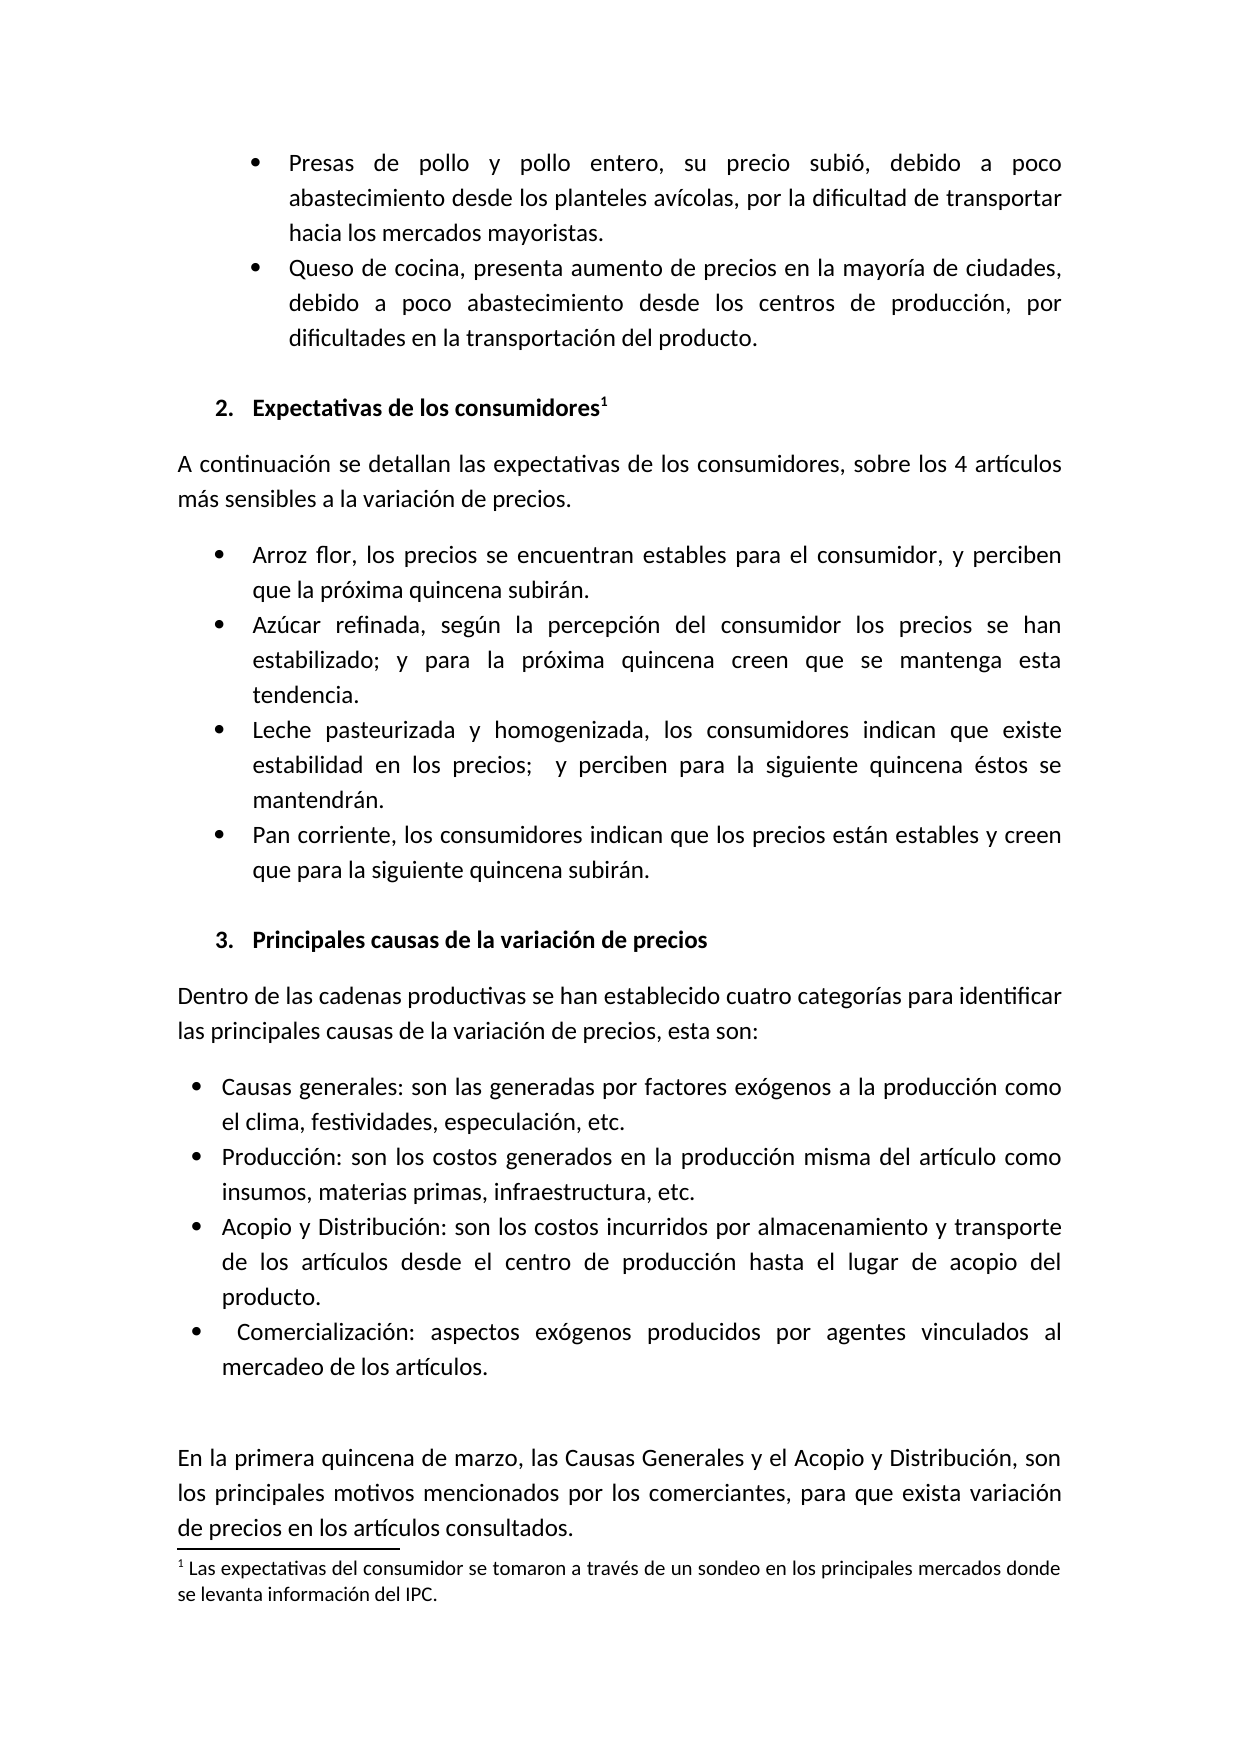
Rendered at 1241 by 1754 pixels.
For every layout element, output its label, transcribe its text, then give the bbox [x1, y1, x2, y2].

list Expectativas de los consumidores [215, 393, 1063, 423]
list Principales causas de la variación de precios [215, 924, 1063, 955]
text A continuación se detallan las expectativas de los consumidores, sobre los 4 artículos más sensibles a la variación de precios. [177, 448, 1063, 514]
list Leche pasteurizada y homogenizada, los consumidores indican que existe estabilidad en los precios; y perciben para la siguiente quincena éstos se mantendrán. [215, 714, 1063, 815]
list Acopio y Distribución: son los costos incurridos por almacenamiento y transporte de los artículos desde el centro de producción hasta el lugar de acopio del producto. [192, 1211, 1063, 1311]
list Arroz flor, los precios se encuentran estables para el consumidor, y perciben que la próxima quincena subirán. [215, 539, 1063, 605]
text Dentro de las cadenas productivas se han establecido cuatro categorías para identificar las principales causas de la variación de precios, esta son: [177, 980, 1063, 1046]
list Presas de pollo y pollo entero, su precio subió, debido a poco abastecimiento desde los planteles avícolas, por la dificultad de transportar hacia los mercados mayoristas. [251, 148, 1063, 248]
list Queso de cocina, presenta aumento de precios en la mayoría de ciudades, debido a poco abastecimiento desde los centros de producción, por dificultades en la transportación del producto. [251, 253, 1063, 353]
list Azúcar refinada, según la percepción del consumidor los precios se han estabilizado; y para la próxima quincena creen que se mantenga esta tendencia. [215, 609, 1063, 710]
list Causas generales: son las generadas por factores exógenos a la producción como el clima, festividades, especulación, etc. [192, 1071, 1063, 1136]
list Producción: son los costos generados en la producción misma del artículo como insumos, materias primas, infraestructura, etc. [192, 1141, 1063, 1206]
text En la primera quincena de marzo, las Causas Generales y el Acopio y Distribución, son los principales motivos mencionados por los comerciantes, para que exista variación de precios en los artículos consultados. [177, 1442, 1063, 1542]
list Pan corriente, los consumidores indican que los precios están estables y creen que para la siguiente quincena subirán. [215, 819, 1063, 885]
list Comercialización: aspectos exógenos producidos por agentes vinculados al mercadeo de los artículos. [192, 1316, 1063, 1381]
